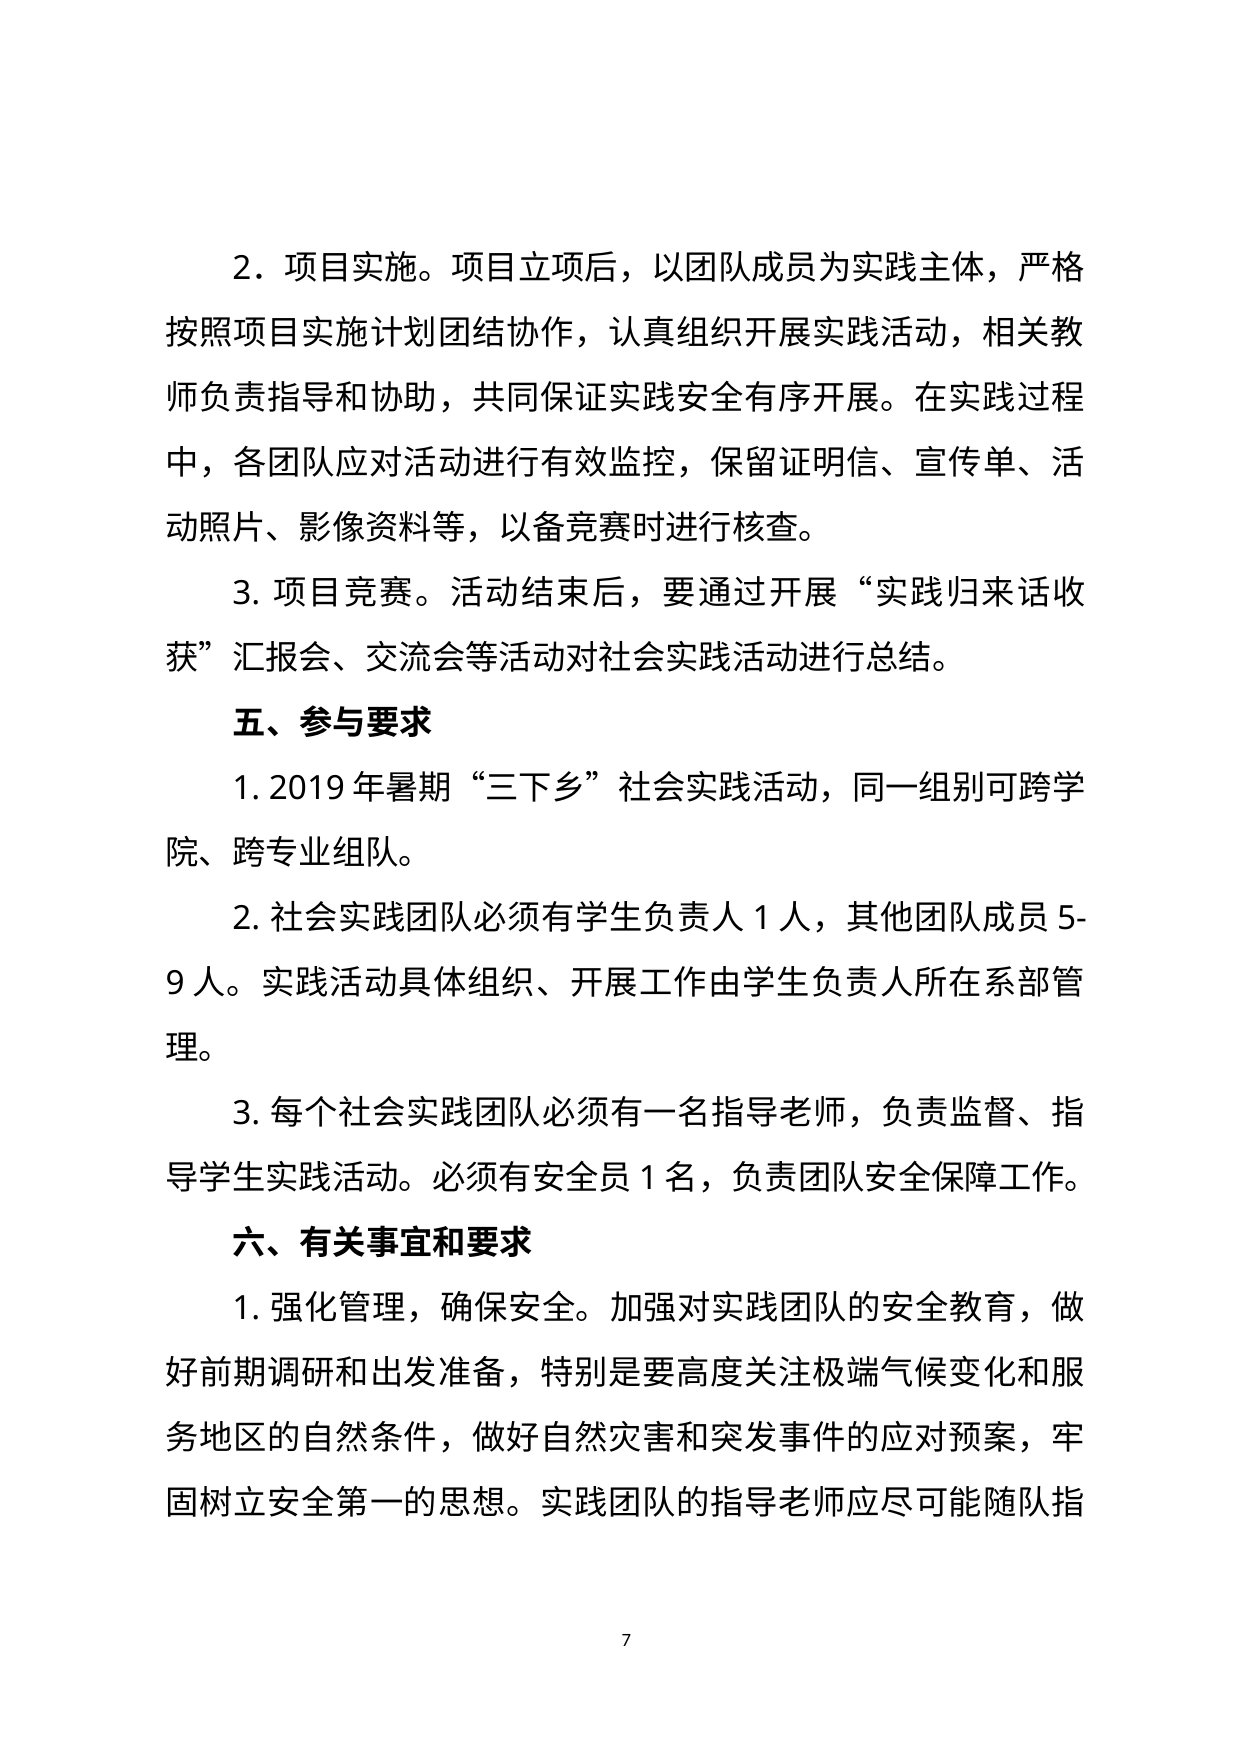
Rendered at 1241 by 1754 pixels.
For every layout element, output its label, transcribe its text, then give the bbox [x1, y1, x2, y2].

text 五、参与要求 [165, 688, 1087, 753]
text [165, 1273, 1087, 1533]
text 3. 项目竞赛。活动结束后，要通过开展“实践归来话收获”汇报会、交流会等活动对社会实践活动进行总结。 [165, 558, 1087, 688]
text 3. 每个社会实践团队必须有一名指导老师，负责监督、指导学生实践活动。必须有安全员1名，负责团队安全保障工作。 [165, 1078, 1087, 1208]
text 2．项目实施。项目立项后，以团队成员为实践主体，严格按照项目实施计划团结协作，认真组织开展实践活动，相关教师负责指导和协助，共同保证实践安全有序开展。在实践过程中，各团队应对活动进行有效监控，保留证明信、宣传单、活动照片、影像资料等，以备竞赛时进行核查。 [165, 233, 1087, 558]
text 2. 社会实践团队必须有学生负责人1人，其他团队成员5-9人。实践活动具体组织、开展工作由学生负责人所在系部管理。 [165, 883, 1087, 1078]
text 1. 2019年暑期“三下乡”社会实践活动，同一组别可跨学院、跨专业组队。 [165, 753, 1087, 883]
text 六、有关事宜和要求 [165, 1208, 1087, 1273]
